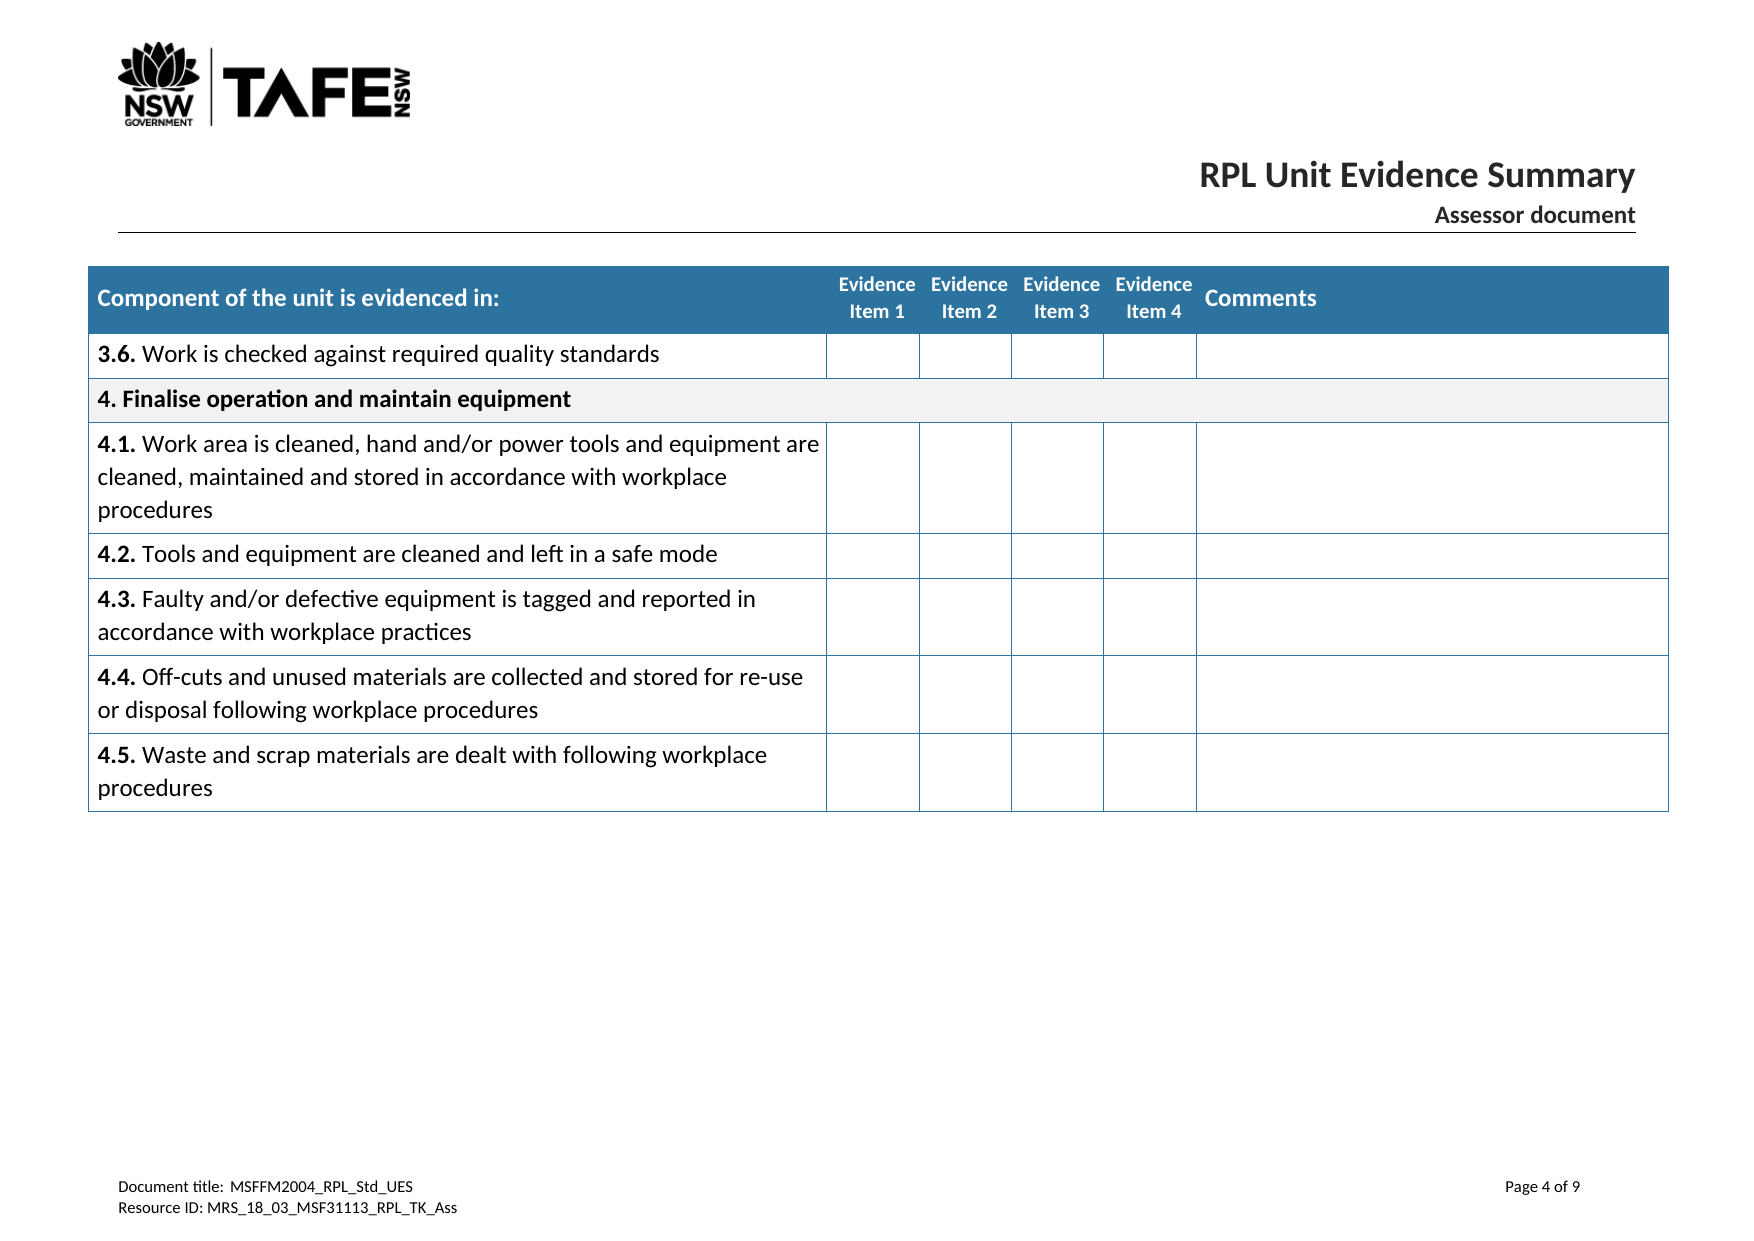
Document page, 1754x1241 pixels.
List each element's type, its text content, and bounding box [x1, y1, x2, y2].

table_cell [1012, 334, 1103, 377]
table_header Comments [1197, 267, 1668, 333]
table_cell [920, 734, 1011, 811]
table_cell 4.1. Work area is cleaned, hand and/or power tools and equipment are cleaned, maintained and stored in accordance with workplace procedures [89, 423, 826, 533]
table_header Evidence Item 1 [827, 267, 919, 333]
table_cell [827, 579, 919, 655]
table_cell [1012, 534, 1103, 578]
table_cell [1012, 656, 1103, 733]
table_cell [1104, 734, 1196, 811]
table_cell 4.4. Off-cuts and unused materials are collected and stored for re-use or disposal following workplace procedures [89, 656, 826, 733]
table_cell 4. Finalise operation and maintain equipment [89, 379, 1668, 422]
table_cell [827, 334, 919, 377]
table_cell [1197, 534, 1668, 578]
table_cell [1012, 579, 1103, 655]
table_cell [920, 579, 1011, 655]
table_cell [1104, 423, 1196, 533]
table_cell [1104, 579, 1196, 655]
table_cell [920, 423, 1011, 533]
table_cell [920, 334, 1011, 377]
table_cell [920, 656, 1011, 733]
table_cell 4.5. Waste and scrap materials are dealt with following workplace procedures [89, 734, 826, 811]
table_cell [1197, 579, 1668, 655]
picture [118, 42, 410, 126]
table_cell [827, 423, 919, 533]
table_cell [1197, 423, 1668, 533]
table_header Component of the unit is evidenced in: [89, 267, 826, 333]
table_header Evidence Item 3 [1012, 267, 1103, 333]
table_cell 4.2. Tools and equipment are cleaned and left in a safe mode [89, 534, 826, 578]
table_cell [1104, 334, 1196, 377]
table_cell [827, 534, 919, 578]
table_cell [920, 534, 1011, 578]
table_header Evidence Item 4 [1104, 267, 1196, 333]
table_cell 3.6. Work is checked against required quality standards [89, 334, 826, 377]
table_cell [1197, 734, 1668, 811]
table_cell [1197, 656, 1668, 733]
table_cell [1104, 656, 1196, 733]
table_cell [827, 656, 919, 733]
table_cell 4.3. Faulty and/or defective equipment is tagged and reported in accordance with workplace practices [89, 579, 826, 655]
table_cell [1012, 734, 1103, 811]
table_cell [1197, 334, 1668, 377]
table_cell [1012, 423, 1103, 533]
table_header Evidence Item 2 [920, 267, 1011, 333]
table_cell [827, 734, 919, 811]
table_cell [1104, 534, 1196, 578]
